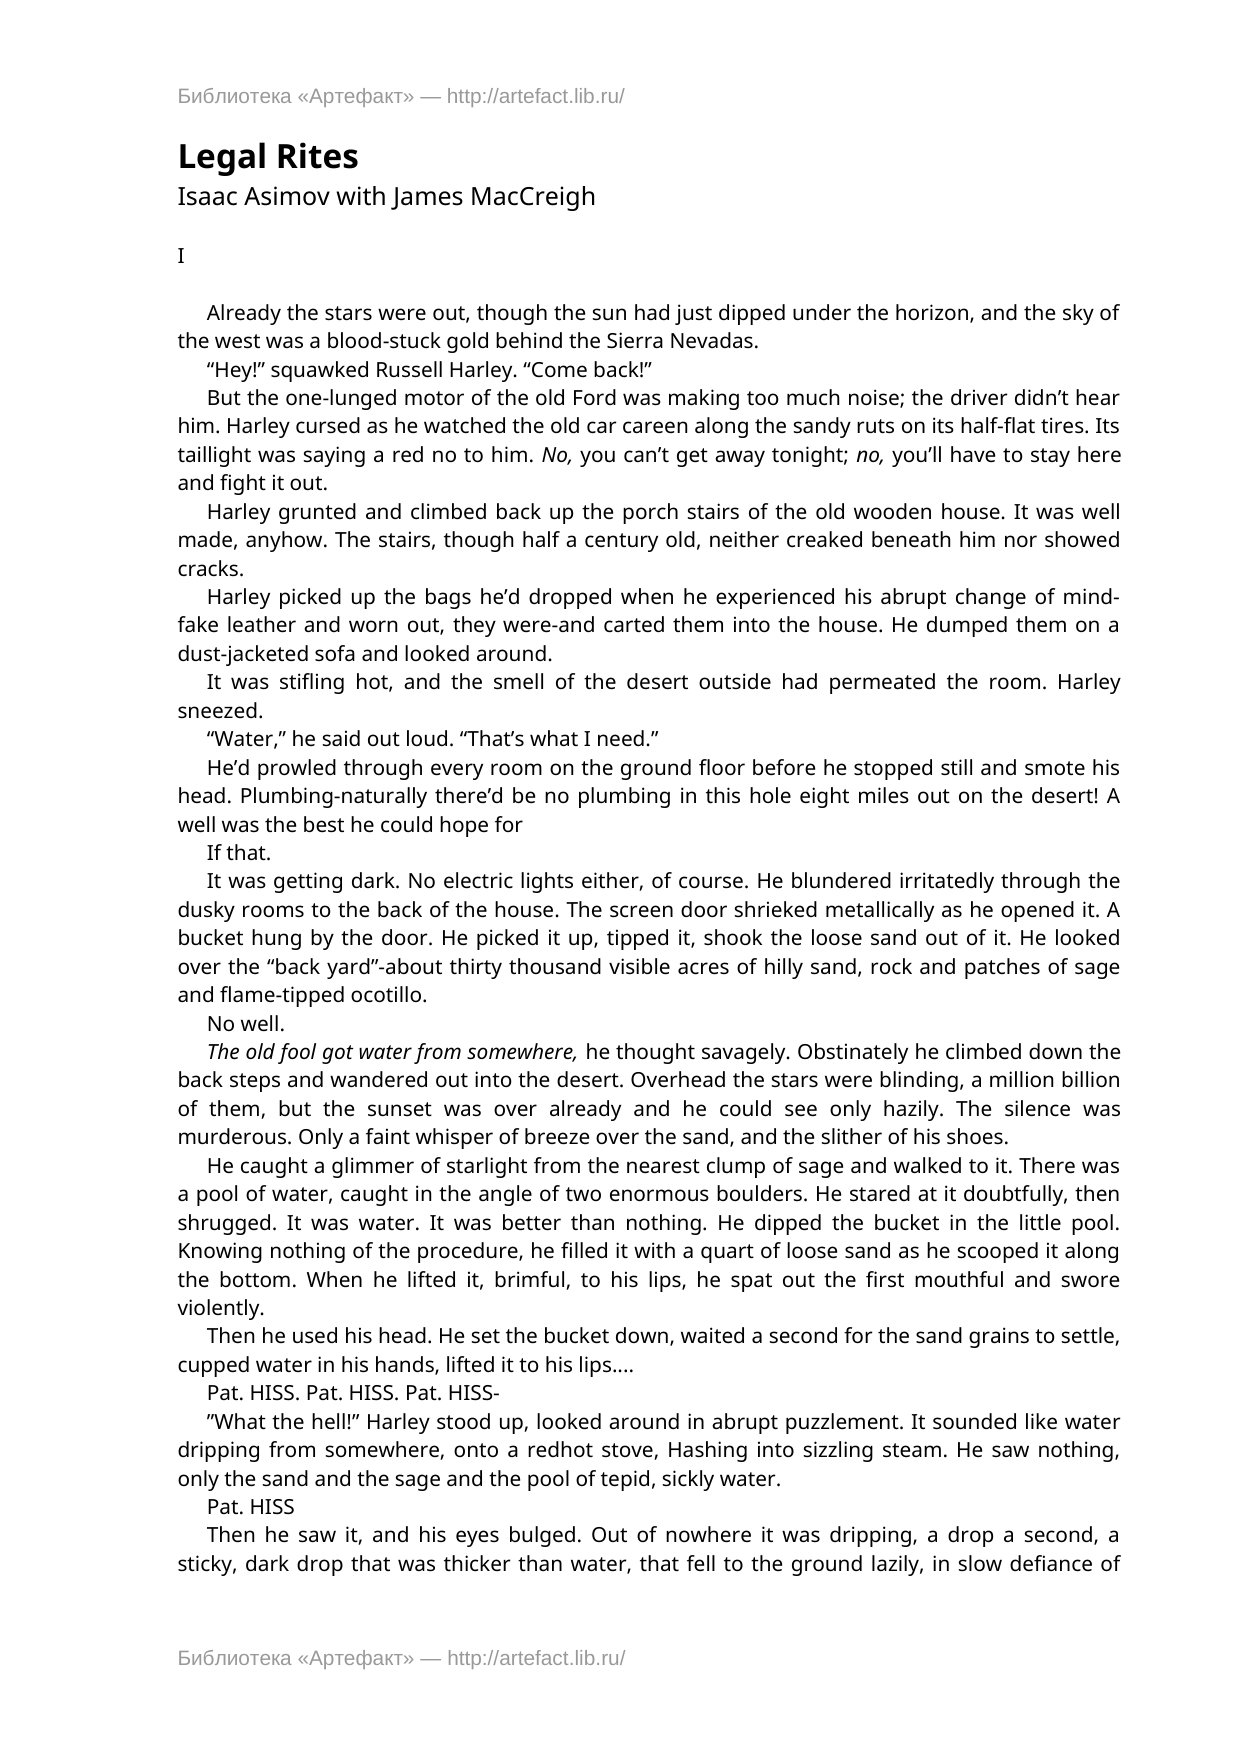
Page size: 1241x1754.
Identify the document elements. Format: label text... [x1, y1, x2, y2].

text I [177, 241, 1122, 269]
text But the one-lunged motor of the old Ford was making too much noise; the driver didn’t hear him. Harley cursed as he watched the old car careen along the sandy ruts on its half-flat tires. Its taillight was saying a red no to him. No, you can’t get away tonight; no, you’ll have to stay here and fight it out. [177, 383, 1122, 497]
text Isaac Asimov with James MacCreigh [177, 178, 1122, 212]
text No well. [177, 1009, 1122, 1037]
text Legal Rites [177, 133, 1122, 178]
text It was stifling hot, and the smell of the desert outside had permeated the room. Harley sneezed. [177, 667, 1122, 724]
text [177, 1521, 1122, 1577]
text “Water,” he said out loud. “That’s what I need.” [177, 724, 1122, 753]
text He’d prowled through every room on the ground floor before he stopped still and smote his head. Plumbing-naturally there’d be no plumbing in this hole eight miles out on the desert! A well was the best he could hope for [177, 753, 1122, 838]
text It was getting dark. No electric lights either, of course. He blundered irritatedly through the dusky rooms to the back of the house. The screen door shrieked metallically as he opened it. A bucket hung by the door. He picked it up, tipped it, shook the loose sand out of it. He looked over the “back yard”-about thirty thousand visible acres of hilly sand, rock and patches of sage and flame-tipped ocotillo. [177, 867, 1122, 1009]
text Pat. HISS [177, 1492, 1122, 1521]
text “Hey!” squawked Russell Harley. “Come back!” [177, 355, 1122, 383]
text Pat. HISS. Pat. HISS. Pat. HISS- [177, 1378, 1122, 1407]
text Harley picked up the bags he’d dropped when he experienced his abrupt change of mind-fake leather and worn out, they were-and carted them into the house. He dumped them on a dust-jacketed sofa and looked around. [177, 582, 1122, 667]
text Already the stars were out, though the sun had just dipped under the horizon, and the sky of the west was a blood-stuck gold behind the Sierra Nevadas. [177, 298, 1122, 355]
text ”What the hell!” Harley stood up, looked around in abrupt puzzlement. It sounded like water dripping from somewhere, onto a redhot stove, Hashing into sizzling steam. He saw nothing, only the sand and the sage and the pool of tepid, sickly water. [177, 1407, 1122, 1492]
text If that. [177, 838, 1122, 867]
text Harley grunted and climbed back up the porch stairs of the old wooden house. It was well made, anyhow. The stairs, though half a century old, neither creaked beneath him nor showed cracks. [177, 497, 1122, 582]
text He caught a glimmer of starlight from the nearest clump of sage and walked to it. There was a pool of water, caught in the angle of two enormous boulders. He stared at it doubtfully, then shrugged. It was water. It was better than nothing. He dipped the bucket in the little pool. Knowing nothing of the procedure, he filled it with a quart of loose sand as he scooped it along the bottom. When he lifted it, brimful, to his lips, he spat out the first mouthful and swore violently. [177, 1151, 1122, 1322]
text The old fool got water from somewhere, he thought savagely. Obstinately he climbed down the back steps and wandered out into the desert. Overhead the stars were blinding, a million billion of them, but the sunset was over already and he could see only hazily. The silence was murderous. Only a faint whisper of breeze over the sand, and the slither of his shoes. [177, 1037, 1122, 1151]
text Then he used his head. He set the bucket down, waited a second for the sand grains to settle, cupped water in his hands, lifted it to his lips.... [177, 1322, 1122, 1378]
